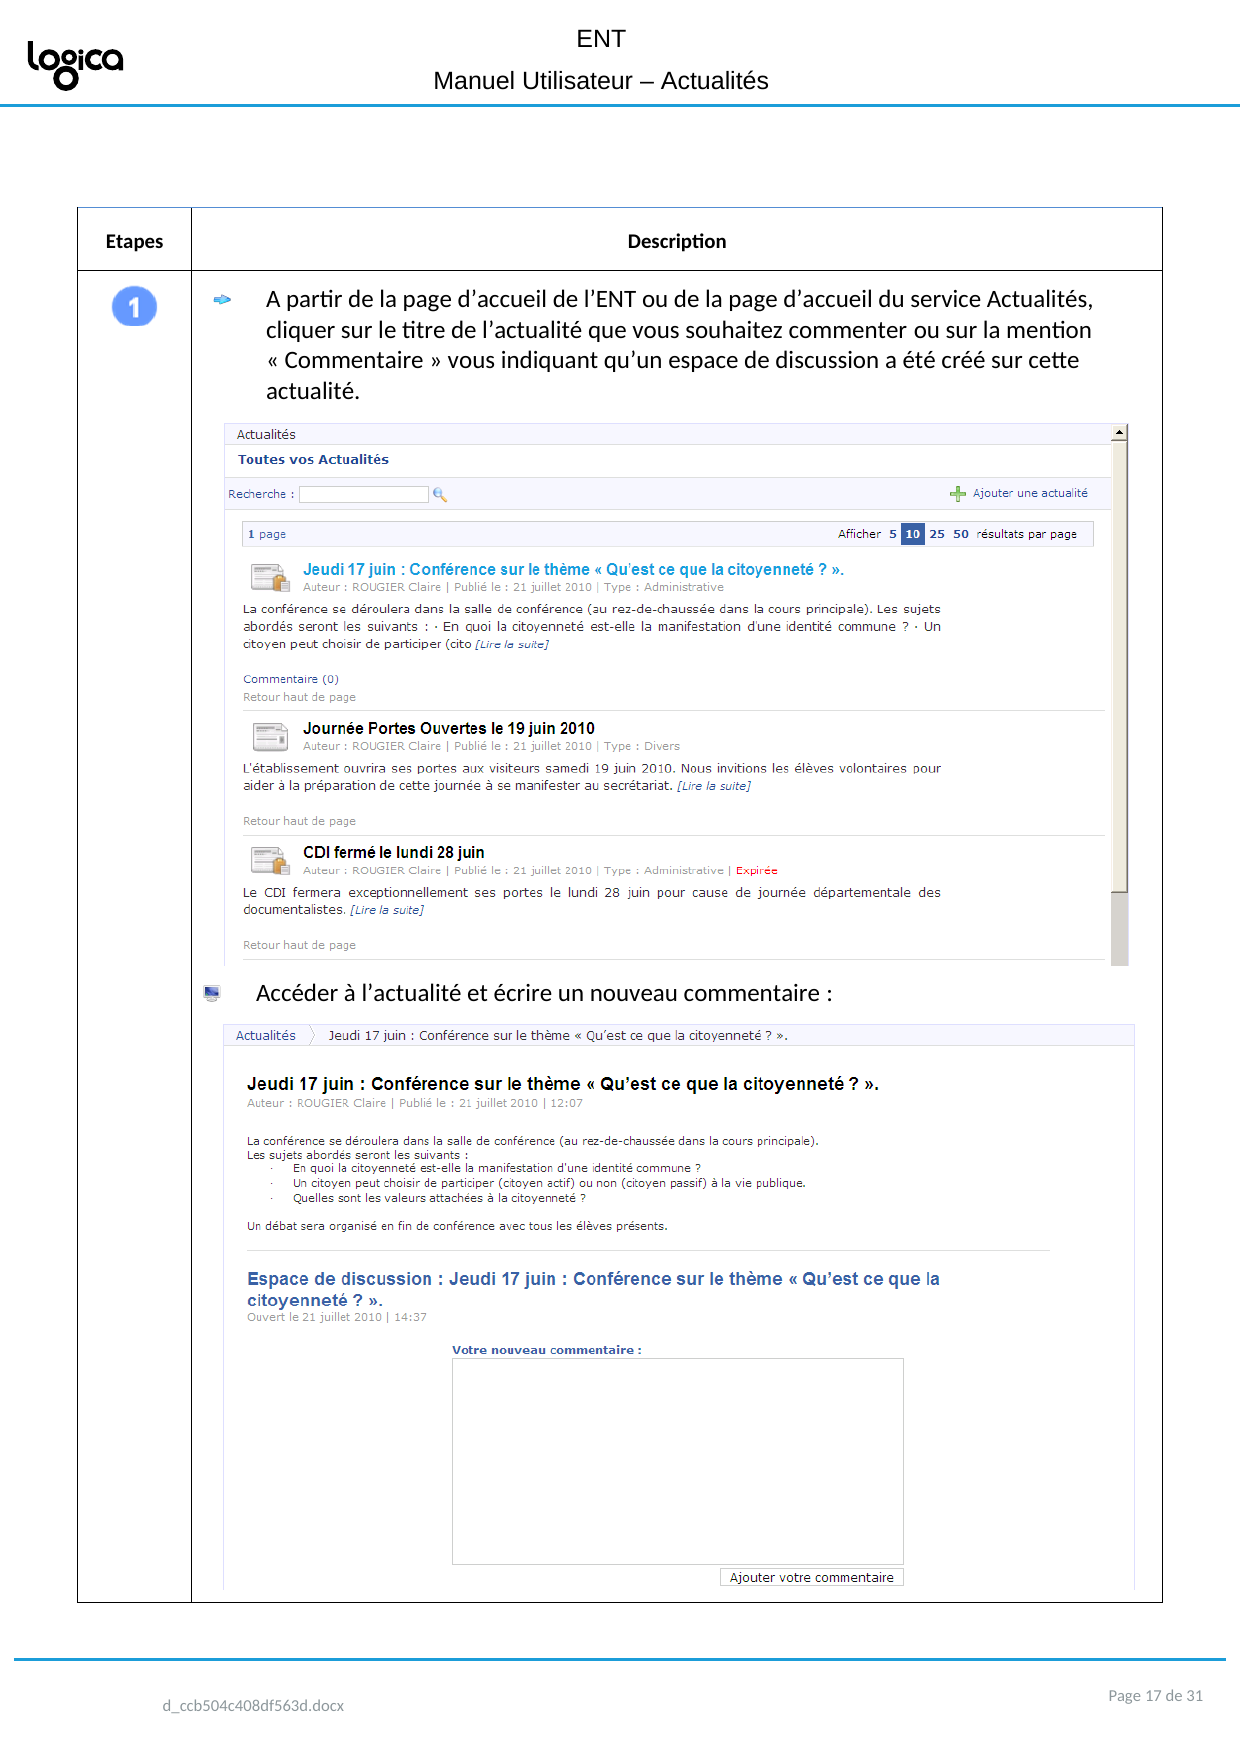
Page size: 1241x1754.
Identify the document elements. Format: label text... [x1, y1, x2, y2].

picture [218, 418, 1136, 966]
picture [213, 291, 231, 308]
picture [218, 1020, 1136, 1590]
table_header Etapes [78, 208, 191, 270]
table_cell [78, 271, 191, 1602]
table_cell A partir de la page d’accueil de l’ENT ou de la page d’accueil du service Actualités, cliquer sur le titre de l’actualité que vous souhaitez commenter ou sur la mention « Commentaire » vous indiquant qu’un espace de discussion a été créé sur cette actualité. Accéder à l’actualité et écrire un nouveau commentaire : [192, 271, 1162, 1602]
table_header Description [192, 208, 1162, 270]
picture [203, 985, 221, 1002]
picture [109, 285, 161, 326]
